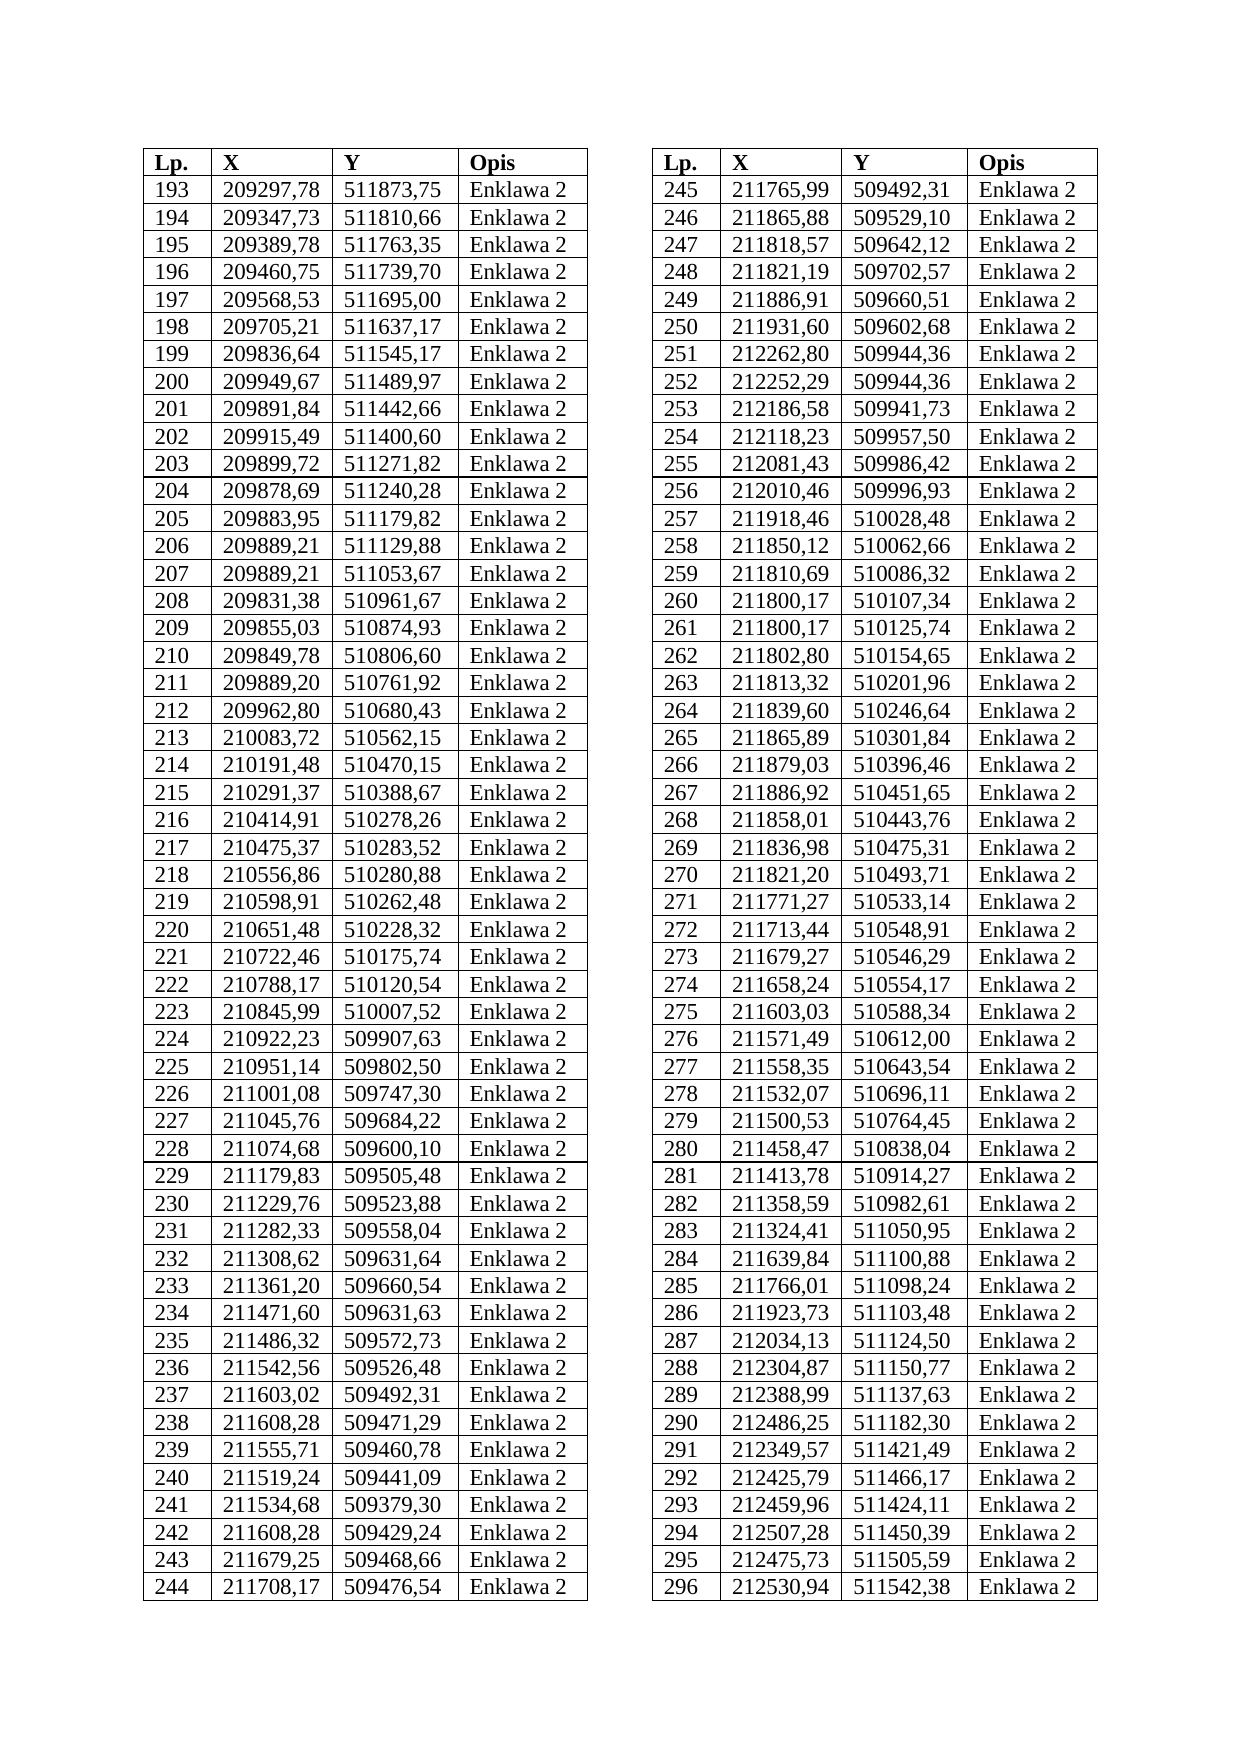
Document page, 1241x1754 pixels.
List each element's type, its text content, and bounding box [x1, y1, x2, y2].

table_cell 510086,32 [842, 560, 967, 586]
table_cell 286 [653, 1299, 720, 1326]
table_cell Enklawa 2 [459, 1436, 587, 1463]
table_cell 511763,35 [333, 231, 458, 257]
table_cell 509986,42 [842, 450, 967, 476]
table_cell 207 [144, 560, 211, 586]
table_cell 509631,64 [333, 1245, 458, 1271]
table_cell Enklawa 2 [459, 834, 587, 860]
table_cell 233 [144, 1272, 211, 1298]
table_cell 255 [653, 450, 720, 476]
table_cell 509702,57 [842, 258, 967, 285]
table_cell 211519,24 [212, 1464, 332, 1490]
table_cell Enklawa 2 [459, 697, 587, 723]
table_cell 237 [144, 1382, 211, 1408]
table_cell Enklawa 2 [459, 1025, 587, 1052]
table_cell 240 [144, 1464, 211, 1490]
table_cell 509441,09 [333, 1464, 458, 1490]
table_cell 212 [144, 697, 211, 723]
table_cell 243 [144, 1546, 211, 1572]
table_cell 211679,27 [721, 943, 841, 969]
table_cell Enklawa 2 [968, 395, 1097, 422]
table_cell 206 [144, 532, 211, 559]
table_cell Enklawa 2 [968, 1436, 1097, 1463]
table_cell 295 [653, 1546, 720, 1572]
table_cell Enklawa 2 [968, 697, 1097, 723]
table_cell 509505,48 [333, 1163, 458, 1189]
table_cell 209460,75 [212, 258, 332, 285]
table_cell 211931,60 [721, 313, 841, 339]
table_cell Enklawa 2 [968, 669, 1097, 696]
table_cell Enklawa 2 [459, 1190, 587, 1216]
table_cell 292 [653, 1464, 720, 1490]
table_cell 510546,29 [842, 943, 967, 969]
table_cell Enklawa 2 [968, 971, 1097, 997]
table_cell 211713,44 [721, 916, 841, 942]
table_cell 209889,20 [212, 669, 332, 696]
table_cell 511103,48 [842, 1299, 967, 1326]
table_cell Enklawa 2 [968, 286, 1097, 312]
table_cell 272 [653, 916, 720, 942]
table_cell 511739,70 [333, 258, 458, 285]
table_cell 211500,53 [721, 1108, 841, 1134]
table_cell 290 [653, 1409, 720, 1435]
table_cell Enklawa 2 [968, 1464, 1097, 1490]
table_cell 212349,57 [721, 1436, 841, 1463]
table_cell 211879,03 [721, 751, 841, 778]
table_cell 211074,68 [212, 1135, 332, 1161]
table_cell 289 [653, 1382, 720, 1408]
table_cell 509492,31 [842, 176, 967, 202]
table_cell 510283,52 [333, 834, 458, 860]
table_cell 216 [144, 806, 211, 833]
table_cell 210414,91 [212, 806, 332, 833]
table_cell 510028,48 [842, 505, 967, 531]
table_cell 195 [144, 231, 211, 257]
table_cell Enklawa 2 [968, 916, 1097, 942]
table_cell 509802,50 [333, 1053, 458, 1079]
table_cell 250 [653, 313, 720, 339]
table_cell 510612,00 [842, 1025, 967, 1052]
table_cell 509471,29 [333, 1409, 458, 1435]
table_cell 211886,91 [721, 286, 841, 312]
table_cell 210845,99 [212, 998, 332, 1024]
table_cell Enklawa 2 [968, 1354, 1097, 1381]
table_cell 214 [144, 751, 211, 778]
table_cell Enklawa 2 [459, 258, 587, 285]
table_cell Enklawa 2 [968, 943, 1097, 969]
table_cell Enklawa 2 [968, 478, 1097, 504]
table_cell 510806,60 [333, 642, 458, 668]
table_cell 511050,95 [842, 1217, 967, 1243]
table_cell 212118,23 [721, 423, 841, 449]
table_cell 510154,65 [842, 642, 967, 668]
table_cell 248 [653, 258, 720, 285]
table_cell 197 [144, 286, 211, 312]
table_cell Enklawa 2 [968, 1217, 1097, 1243]
table_header Y [842, 149, 967, 175]
table_cell 200 [144, 368, 211, 394]
table_cell Enklawa 2 [968, 779, 1097, 805]
table_cell 256 [653, 478, 720, 504]
table_cell 211532,07 [721, 1080, 841, 1107]
table_cell Enklawa 2 [968, 204, 1097, 230]
table_cell Enklawa 2 [968, 1382, 1097, 1408]
table_cell Enklawa 2 [459, 1245, 587, 1271]
table_cell 510451,65 [842, 779, 967, 805]
table_cell 211800,17 [721, 615, 841, 641]
table_cell Enklawa 2 [968, 1272, 1097, 1298]
table_cell 210951,14 [212, 1053, 332, 1079]
table_cell 510007,52 [333, 998, 458, 1024]
table_cell Enklawa 2 [968, 1190, 1097, 1216]
table_cell 510278,26 [333, 806, 458, 833]
table_cell 510761,92 [333, 669, 458, 696]
table_cell 509523,88 [333, 1190, 458, 1216]
table_header Lp. [144, 149, 211, 175]
table_cell 211923,73 [721, 1299, 841, 1326]
table_cell 210788,17 [212, 971, 332, 997]
table_cell 511240,28 [333, 478, 458, 504]
table_cell Enklawa 2 [459, 313, 587, 339]
table_cell 231 [144, 1217, 211, 1243]
table_cell 211918,46 [721, 505, 841, 531]
table_cell Enklawa 2 [968, 998, 1097, 1024]
table_cell 260 [653, 587, 720, 613]
table_cell 212530,94 [721, 1573, 841, 1600]
table_cell 210191,48 [212, 751, 332, 778]
table_cell 211821,20 [721, 861, 841, 887]
table_cell Enklawa 2 [459, 642, 587, 668]
table_cell Enklawa 2 [968, 1491, 1097, 1517]
table_cell 510533,14 [842, 889, 967, 915]
table_cell 211821,19 [721, 258, 841, 285]
table_cell 211608,28 [212, 1519, 332, 1545]
table_cell 510228,32 [333, 916, 458, 942]
table_cell 509526,48 [333, 1354, 458, 1381]
table_cell 212304,87 [721, 1354, 841, 1381]
table_cell 247 [653, 231, 720, 257]
table_cell Enklawa 2 [968, 1080, 1097, 1107]
table_cell Enklawa 2 [459, 176, 587, 202]
table_cell 282 [653, 1190, 720, 1216]
table_cell 209297,78 [212, 176, 332, 202]
table_cell 211865,88 [721, 204, 841, 230]
table_cell Enklawa 2 [968, 560, 1097, 586]
table_cell Enklawa 2 [968, 1025, 1097, 1052]
table_cell 511810,66 [333, 204, 458, 230]
table_cell 511179,82 [333, 505, 458, 531]
table_cell 211486,32 [212, 1327, 332, 1353]
table_cell 257 [653, 505, 720, 531]
table_cell 209878,69 [212, 478, 332, 504]
table_cell 510062,66 [842, 532, 967, 559]
table_cell Enklawa 2 [968, 341, 1097, 367]
table_cell 212010,46 [721, 478, 841, 504]
table_cell 210556,86 [212, 861, 332, 887]
table_cell 211324,41 [721, 1217, 841, 1243]
table_cell 211 [144, 669, 211, 696]
table_cell Enklawa 2 [459, 889, 587, 915]
table_cell 287 [653, 1327, 720, 1353]
table_cell Enklawa 2 [459, 286, 587, 312]
table_cell Enklawa 2 [459, 724, 587, 750]
table_cell Enklawa 2 [459, 779, 587, 805]
table_cell Enklawa 2 [459, 1135, 587, 1161]
table_cell 212034,13 [721, 1327, 841, 1353]
table_cell Enklawa 2 [459, 751, 587, 778]
table_cell 271 [653, 889, 720, 915]
table_cell Enklawa 2 [968, 587, 1097, 613]
table_cell 209889,21 [212, 532, 332, 559]
table_cell 510554,17 [842, 971, 967, 997]
table_cell 234 [144, 1299, 211, 1326]
table_cell 509957,50 [842, 423, 967, 449]
table_cell 509492,31 [333, 1382, 458, 1408]
table_cell Enklawa 2 [968, 1135, 1097, 1161]
table_cell 226 [144, 1080, 211, 1107]
table_cell 258 [653, 532, 720, 559]
table_cell 511873,75 [333, 176, 458, 202]
table_cell 509602,68 [842, 313, 967, 339]
table_header Opis [459, 149, 587, 175]
table_cell Enklawa 2 [968, 889, 1097, 915]
table_cell 210475,37 [212, 834, 332, 860]
table_header Lp. [653, 149, 720, 175]
table_cell 204 [144, 478, 211, 504]
table_cell Enklawa 2 [459, 204, 587, 230]
table_cell 212425,79 [721, 1464, 841, 1490]
table_cell Enklawa 2 [459, 1217, 587, 1243]
table_cell 510562,15 [333, 724, 458, 750]
table_cell 211858,01 [721, 806, 841, 833]
table_cell Enklawa 2 [968, 642, 1097, 668]
table_cell 211179,83 [212, 1163, 332, 1189]
table_cell 510874,93 [333, 615, 458, 641]
table_cell Enklawa 2 [459, 998, 587, 1024]
table_cell Enklawa 2 [968, 1299, 1097, 1326]
table_cell 253 [653, 395, 720, 422]
table_cell Enklawa 2 [459, 532, 587, 559]
table_cell 210083,72 [212, 724, 332, 750]
table_cell Enklawa 2 [968, 258, 1097, 285]
table_cell 510643,54 [842, 1053, 967, 1079]
table_cell 211282,33 [212, 1217, 332, 1243]
table_cell 246 [653, 204, 720, 230]
table_cell 252 [653, 368, 720, 394]
table_cell 511466,17 [842, 1464, 967, 1490]
table_cell 209889,21 [212, 560, 332, 586]
table_cell 211555,71 [212, 1436, 332, 1463]
table_cell 209836,64 [212, 341, 332, 367]
table_cell Enklawa 2 [459, 943, 587, 969]
table_cell 210651,48 [212, 916, 332, 942]
table_cell 511053,67 [333, 560, 458, 586]
table_cell Enklawa 2 [459, 423, 587, 449]
table_cell 211708,17 [212, 1573, 332, 1600]
table_cell 274 [653, 971, 720, 997]
table_cell 211813,32 [721, 669, 841, 696]
table_cell 219 [144, 889, 211, 915]
table_cell Enklawa 2 [968, 1245, 1097, 1271]
table_cell 511505,59 [842, 1546, 967, 1572]
table_cell 510696,11 [842, 1080, 967, 1107]
table_cell 291 [653, 1436, 720, 1463]
table_cell Enklawa 2 [459, 368, 587, 394]
table_cell 294 [653, 1519, 720, 1545]
table_header Opis [968, 149, 1097, 175]
table_cell Enklawa 2 [459, 1519, 587, 1545]
table_cell Enklawa 2 [968, 1163, 1097, 1189]
table_cell 509572,73 [333, 1327, 458, 1353]
table_cell Enklawa 2 [968, 1409, 1097, 1435]
table_cell 281 [653, 1163, 720, 1189]
table_cell 511421,49 [842, 1436, 967, 1463]
table_cell Enklawa 2 [968, 806, 1097, 833]
table_cell 211413,78 [721, 1163, 841, 1189]
table_cell 511098,24 [842, 1272, 967, 1298]
table_cell 263 [653, 669, 720, 696]
table_cell 249 [653, 286, 720, 312]
table_cell 280 [653, 1135, 720, 1161]
table_cell 202 [144, 423, 211, 449]
table_cell 232 [144, 1245, 211, 1271]
table_cell 510548,91 [842, 916, 967, 942]
table_cell 210 [144, 642, 211, 668]
table_cell Enklawa 2 [459, 1053, 587, 1079]
table_cell 511489,97 [333, 368, 458, 394]
table_cell 288 [653, 1354, 720, 1381]
table_cell 511182,30 [842, 1409, 967, 1435]
table_cell 511400,60 [333, 423, 458, 449]
table_cell 209 [144, 615, 211, 641]
table_cell 511695,00 [333, 286, 458, 312]
table_cell 235 [144, 1327, 211, 1353]
table_cell 278 [653, 1080, 720, 1107]
table_cell 208 [144, 587, 211, 613]
table_cell 510120,54 [333, 971, 458, 997]
table_cell 510764,45 [842, 1108, 967, 1134]
table_cell 210722,46 [212, 943, 332, 969]
table_cell Enklawa 2 [459, 1409, 587, 1435]
table_cell 211802,80 [721, 642, 841, 668]
table_cell 196 [144, 258, 211, 285]
table_cell 264 [653, 697, 720, 723]
table_cell Enklawa 2 [459, 1327, 587, 1353]
table_cell 193 [144, 176, 211, 202]
table_cell 262 [653, 642, 720, 668]
table_cell 283 [653, 1217, 720, 1243]
table_cell Enklawa 2 [968, 861, 1097, 887]
table_cell 509684,22 [333, 1108, 458, 1134]
table_cell 222 [144, 971, 211, 997]
table_cell 211603,03 [721, 998, 841, 1024]
table_cell 210291,37 [212, 779, 332, 805]
table_cell Enklawa 2 [459, 505, 587, 531]
table_cell Enklawa 2 [459, 1546, 587, 1572]
table_cell 220 [144, 916, 211, 942]
table_header Y [333, 149, 458, 175]
table_cell 209899,72 [212, 450, 332, 476]
table_cell 209347,73 [212, 204, 332, 230]
table_cell Enklawa 2 [968, 615, 1097, 641]
table_cell 510246,64 [842, 697, 967, 723]
table_cell 296 [653, 1573, 720, 1600]
table_cell Enklawa 2 [459, 1573, 587, 1600]
table_cell 211836,98 [721, 834, 841, 860]
table_cell 230 [144, 1190, 211, 1216]
table_cell Enklawa 2 [968, 231, 1097, 257]
table_cell 209849,78 [212, 642, 332, 668]
table_cell 510396,46 [842, 751, 967, 778]
table_cell Enklawa 2 [459, 1163, 587, 1189]
table_cell 212081,43 [721, 450, 841, 476]
table_cell 209915,49 [212, 423, 332, 449]
table_cell 239 [144, 1436, 211, 1463]
table_cell 218 [144, 861, 211, 887]
table_cell 509558,04 [333, 1217, 458, 1243]
table_cell 211658,24 [721, 971, 841, 997]
table_cell 211542,56 [212, 1354, 332, 1381]
table_cell 509529,10 [842, 204, 967, 230]
table_cell 510201,96 [842, 669, 967, 696]
table_cell 236 [144, 1354, 211, 1381]
table_cell 211800,17 [721, 587, 841, 613]
table_cell 228 [144, 1135, 211, 1161]
table_cell 211818,57 [721, 231, 841, 257]
table_cell Enklawa 2 [968, 368, 1097, 394]
table_cell 242 [144, 1519, 211, 1545]
table_cell 510680,43 [333, 697, 458, 723]
table_cell 511442,66 [333, 395, 458, 422]
table_cell 261 [653, 615, 720, 641]
table_cell 510493,71 [842, 861, 967, 887]
table_cell 212475,73 [721, 1546, 841, 1572]
table_cell 227 [144, 1108, 211, 1134]
table_cell 212262,80 [721, 341, 841, 367]
table_cell 211001,08 [212, 1080, 332, 1107]
table_cell Enklawa 2 [968, 1519, 1097, 1545]
table_cell 509379,30 [333, 1491, 458, 1517]
table_cell 509660,51 [842, 286, 967, 312]
table_cell Enklawa 2 [459, 971, 587, 997]
table_cell 198 [144, 313, 211, 339]
table_cell 215 [144, 779, 211, 805]
table_cell 510125,74 [842, 615, 967, 641]
table_cell Enklawa 2 [968, 1327, 1097, 1353]
table_cell 211850,12 [721, 532, 841, 559]
table_cell 510443,76 [842, 806, 967, 833]
table_cell 209389,78 [212, 231, 332, 257]
table_cell 510914,27 [842, 1163, 967, 1189]
table_cell 510961,67 [333, 587, 458, 613]
table_cell Enklawa 2 [459, 395, 587, 422]
table_cell 217 [144, 834, 211, 860]
table_cell 211229,76 [212, 1190, 332, 1216]
table_cell Enklawa 2 [968, 1546, 1097, 1572]
table_cell 211045,76 [212, 1108, 332, 1134]
table_cell Enklawa 2 [459, 1464, 587, 1490]
table_cell 211358,59 [721, 1190, 841, 1216]
table_cell Enklawa 2 [459, 806, 587, 833]
table_cell Enklawa 2 [968, 724, 1097, 750]
table_cell 212252,29 [721, 368, 841, 394]
table_cell 211810,69 [721, 560, 841, 586]
table_cell 509468,66 [333, 1546, 458, 1572]
table_cell 212186,58 [721, 395, 841, 422]
table_cell 209831,38 [212, 587, 332, 613]
table_cell Enklawa 2 [968, 450, 1097, 476]
table_cell 224 [144, 1025, 211, 1052]
table_cell 221 [144, 943, 211, 969]
table_cell 210922,23 [212, 1025, 332, 1052]
table_cell Enklawa 2 [459, 669, 587, 696]
table_cell 510262,48 [333, 889, 458, 915]
table_cell 509460,78 [333, 1436, 458, 1463]
table_cell 205 [144, 505, 211, 531]
table_cell 509631,63 [333, 1299, 458, 1326]
table_cell 511545,17 [333, 341, 458, 367]
table_cell 510588,34 [842, 998, 967, 1024]
table_cell Enklawa 2 [459, 1272, 587, 1298]
table_cell 510280,88 [333, 861, 458, 887]
table_cell Enklawa 2 [459, 587, 587, 613]
table_cell 211766,01 [721, 1272, 841, 1298]
table_cell 511450,39 [842, 1519, 967, 1545]
table_cell 511137,63 [842, 1382, 967, 1408]
table_cell Enklawa 2 [968, 176, 1097, 202]
table_cell 293 [653, 1491, 720, 1517]
table_cell Enklawa 2 [459, 560, 587, 586]
table_cell 209855,03 [212, 615, 332, 641]
table_cell 244 [144, 1573, 211, 1600]
table_cell 510388,67 [333, 779, 458, 805]
table_cell 509429,24 [333, 1519, 458, 1545]
table_cell Enklawa 2 [968, 1573, 1097, 1600]
table_cell 510107,34 [842, 587, 967, 613]
table_cell 509907,63 [333, 1025, 458, 1052]
table_cell 273 [653, 943, 720, 969]
table_cell 284 [653, 1245, 720, 1271]
table_cell 241 [144, 1491, 211, 1517]
table_cell Enklawa 2 [968, 751, 1097, 778]
table_cell 212459,96 [721, 1491, 841, 1517]
table_cell 223 [144, 998, 211, 1024]
table_cell Enklawa 2 [968, 423, 1097, 449]
table_cell 267 [653, 779, 720, 805]
table_cell 511424,11 [842, 1491, 967, 1517]
table_cell Enklawa 2 [968, 505, 1097, 531]
table_cell 285 [653, 1272, 720, 1298]
table_cell 209949,67 [212, 368, 332, 394]
table_cell 211471,60 [212, 1299, 332, 1326]
table_cell 251 [653, 341, 720, 367]
table_cell Enklawa 2 [968, 313, 1097, 339]
table_cell Enklawa 2 [968, 532, 1097, 559]
table_cell 209705,21 [212, 313, 332, 339]
table_cell 509941,73 [842, 395, 967, 422]
table_cell 509476,54 [333, 1573, 458, 1600]
table_cell 275 [653, 998, 720, 1024]
table_cell 509642,12 [842, 231, 967, 257]
table_cell 245 [653, 176, 720, 202]
table_cell 269 [653, 834, 720, 860]
table_cell 265 [653, 724, 720, 750]
table_cell Enklawa 2 [459, 1299, 587, 1326]
table_cell Enklawa 2 [459, 478, 587, 504]
table_cell 209962,80 [212, 697, 332, 723]
table_cell 510301,84 [842, 724, 967, 750]
table_cell 211679,25 [212, 1546, 332, 1572]
table_cell Enklawa 2 [459, 341, 587, 367]
table_cell 211603,02 [212, 1382, 332, 1408]
table_cell 268 [653, 806, 720, 833]
table_header X [721, 149, 841, 175]
table_cell 209891,84 [212, 395, 332, 422]
table_cell 279 [653, 1108, 720, 1134]
table_cell 211458,47 [721, 1135, 841, 1161]
table_cell 509747,30 [333, 1080, 458, 1107]
table_cell 270 [653, 861, 720, 887]
table_cell 510838,04 [842, 1135, 967, 1161]
table_cell 266 [653, 751, 720, 778]
table_cell 211886,92 [721, 779, 841, 805]
table_cell 210598,91 [212, 889, 332, 915]
table_cell 509944,36 [842, 368, 967, 394]
table_cell Enklawa 2 [459, 450, 587, 476]
table_cell 510175,74 [333, 943, 458, 969]
table_cell Enklawa 2 [459, 861, 587, 887]
table_cell 511100,88 [842, 1245, 967, 1271]
table_cell Enklawa 2 [459, 1354, 587, 1381]
table_cell 211571,49 [721, 1025, 841, 1052]
table_cell Enklawa 2 [968, 1108, 1097, 1134]
table_cell 201 [144, 395, 211, 422]
table_cell 211558,35 [721, 1053, 841, 1079]
table_cell 211608,28 [212, 1409, 332, 1435]
table_cell 194 [144, 204, 211, 230]
table_cell 509660,54 [333, 1272, 458, 1298]
table_cell 277 [653, 1053, 720, 1079]
table_cell Enklawa 2 [968, 834, 1097, 860]
table_cell 225 [144, 1053, 211, 1079]
table_header X [212, 149, 332, 175]
table_cell 509944,36 [842, 341, 967, 367]
table_cell Enklawa 2 [459, 615, 587, 641]
table_cell 510982,61 [842, 1190, 967, 1216]
table_cell 511150,77 [842, 1354, 967, 1381]
table_cell Enklawa 2 [968, 1053, 1097, 1079]
table_cell 511124,50 [842, 1327, 967, 1353]
table_cell 510470,15 [333, 751, 458, 778]
table_cell 211771,27 [721, 889, 841, 915]
table_cell Enklawa 2 [459, 1382, 587, 1408]
table_cell 511129,88 [333, 532, 458, 559]
table_cell 212388,99 [721, 1382, 841, 1408]
table_cell 509996,93 [842, 478, 967, 504]
table_cell 211361,20 [212, 1272, 332, 1298]
table_cell 203 [144, 450, 211, 476]
table_cell 212507,28 [721, 1519, 841, 1545]
table_cell 213 [144, 724, 211, 750]
table_cell Enklawa 2 [459, 1491, 587, 1517]
table_cell 511271,82 [333, 450, 458, 476]
table_cell 259 [653, 560, 720, 586]
table_cell 211308,62 [212, 1245, 332, 1271]
table_cell 229 [144, 1163, 211, 1189]
table_cell 238 [144, 1409, 211, 1435]
table_cell 209883,95 [212, 505, 332, 531]
table_cell Enklawa 2 [459, 1080, 587, 1107]
table_cell 199 [144, 341, 211, 367]
table_cell 509600,10 [333, 1135, 458, 1161]
table_cell 211639,84 [721, 1245, 841, 1271]
table_cell 209568,53 [212, 286, 332, 312]
table_cell 510475,31 [842, 834, 967, 860]
table_cell 211865,89 [721, 724, 841, 750]
table_cell 276 [653, 1025, 720, 1052]
table_cell 254 [653, 423, 720, 449]
table_cell Enklawa 2 [459, 231, 587, 257]
table_cell 211839,60 [721, 697, 841, 723]
table_cell 511542,38 [842, 1573, 967, 1600]
table_cell 211534,68 [212, 1491, 332, 1517]
table_cell 211765,99 [721, 176, 841, 202]
table_cell 212486,25 [721, 1409, 841, 1435]
table_cell Enklawa 2 [459, 916, 587, 942]
table_cell 511637,17 [333, 313, 458, 339]
table_cell Enklawa 2 [459, 1108, 587, 1134]
